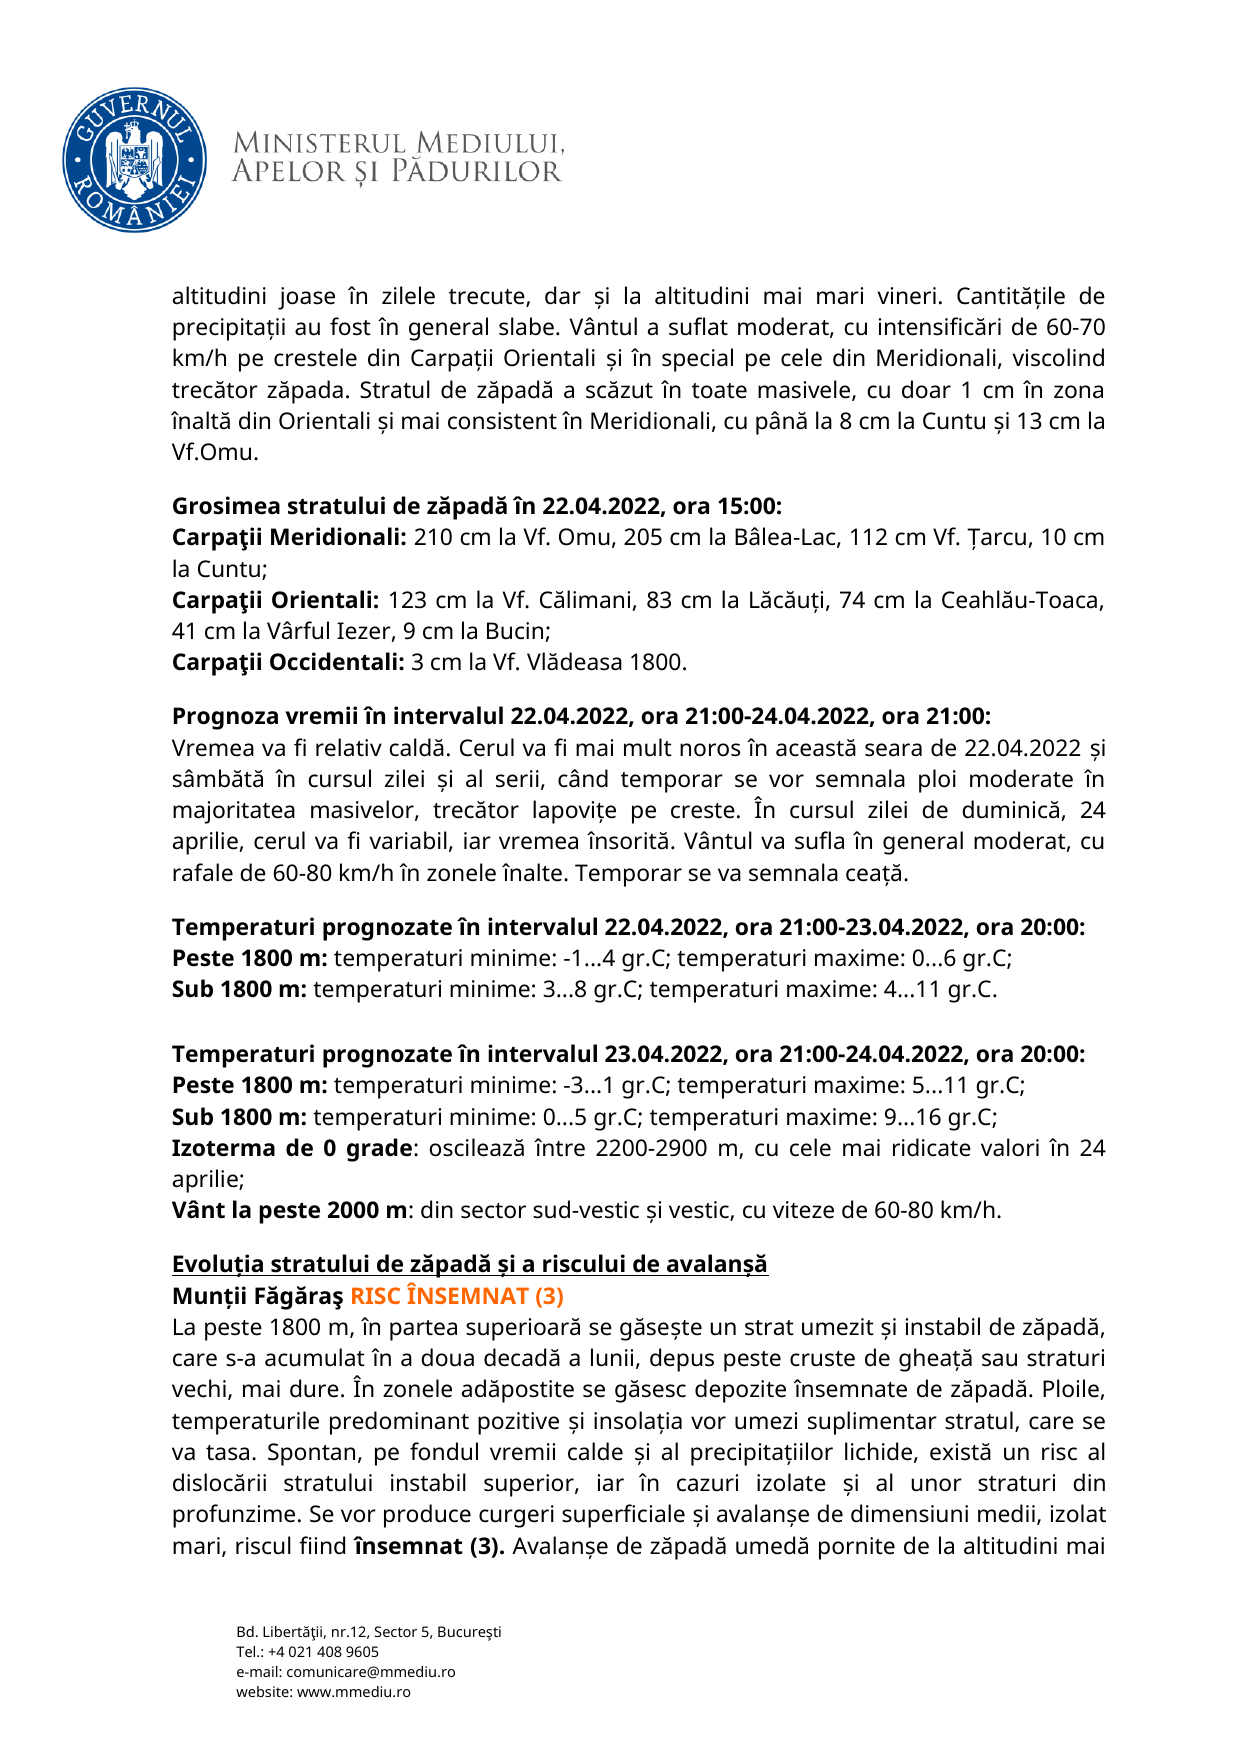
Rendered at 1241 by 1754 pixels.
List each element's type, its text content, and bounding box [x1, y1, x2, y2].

text Temperaturi prognozate în intervalul 22.04.2022, ora 21:00-23.04.2022, ora 20:00: [172, 910, 1107, 942]
text Peste 1800 m: temperaturi minime: -3...1 gr.C; temperaturi maxime: 5...11 gr.C; [172, 1069, 1107, 1101]
text Prognoza vremii în intervalul 22.04.2022, ora 21:00-24.04.2022, ora 21:00: [172, 700, 1107, 731]
text Vremea va fi relativ caldă. Cerul va fi mai mult noros în această seara de 22.04.2022 și sâmbătă în cursul zilei și al serii, când temporar se vor semnala ploi moderate în majoritatea masivelor, trecător lapovițe pe creste. În cursul zilei de duminică, 24 aprilie, cerul va fi variabil, iar vremea însorită. Vântul va sufla în general moderat, cu rafale de 60-80 km/h în zonele înalte. Temporar se va semnala ceață. [172, 731, 1107, 888]
text Sub 1800 m: temperaturi minime: 0...5 gr.C; temperaturi maxime: 9...16 gr.C; [172, 1101, 1107, 1132]
text Munții Făgăraş RISC ÎNSEMNAT (3) [172, 1280, 1107, 1311]
text Izoterma de 0 grade: oscilează între 2200-2900 m, cu cele mai ridicate valori în 24 aprilie; [172, 1132, 1107, 1194]
text Carpaţii Occidentali: 3 cm la Vf. Vlădeasa 1800. [172, 646, 1107, 677]
text Grosimea stratului de zăpadă în 22.04.2022, ora 15:00: [172, 490, 1107, 521]
text Peste 1800 m: temperaturi minime: -1...4 gr.C; temperaturi maxime: 0...6 gr.C; [172, 942, 1107, 973]
text Vânt la peste 2000 m: din sector sud-vestic și vestic, cu viteze de 60-80 km/h. [172, 1194, 1107, 1226]
text Temperaturi prognozate în intervalul 23.04.2022, ora 21:00-24.04.2022, ora 20:00: [172, 1038, 1107, 1069]
text Carpaţii Meridionali: 210 cm la Vf. Omu, 205 cm la Bâlea-Lac, 112 cm Vf. Țarcu, 10 cm la Cuntu; [172, 521, 1107, 584]
picture [59, 84, 590, 233]
text Sub 1800 m: temperaturi minime: 3...8 gr.C; temperaturi maxime: 4...11 gr.C. [172, 973, 1107, 1004]
text Carpaţii Orientali: 123 cm la Vf. Călimani, 83 cm la Lăcăuți, 74 cm la Ceahlău-Toaca, 41 cm la Vârful Iezer, 9 cm la Bucin; [172, 584, 1107, 646]
text Evoluția stratului de zăpadă și a riscului de avalanșă [172, 1248, 1107, 1280]
